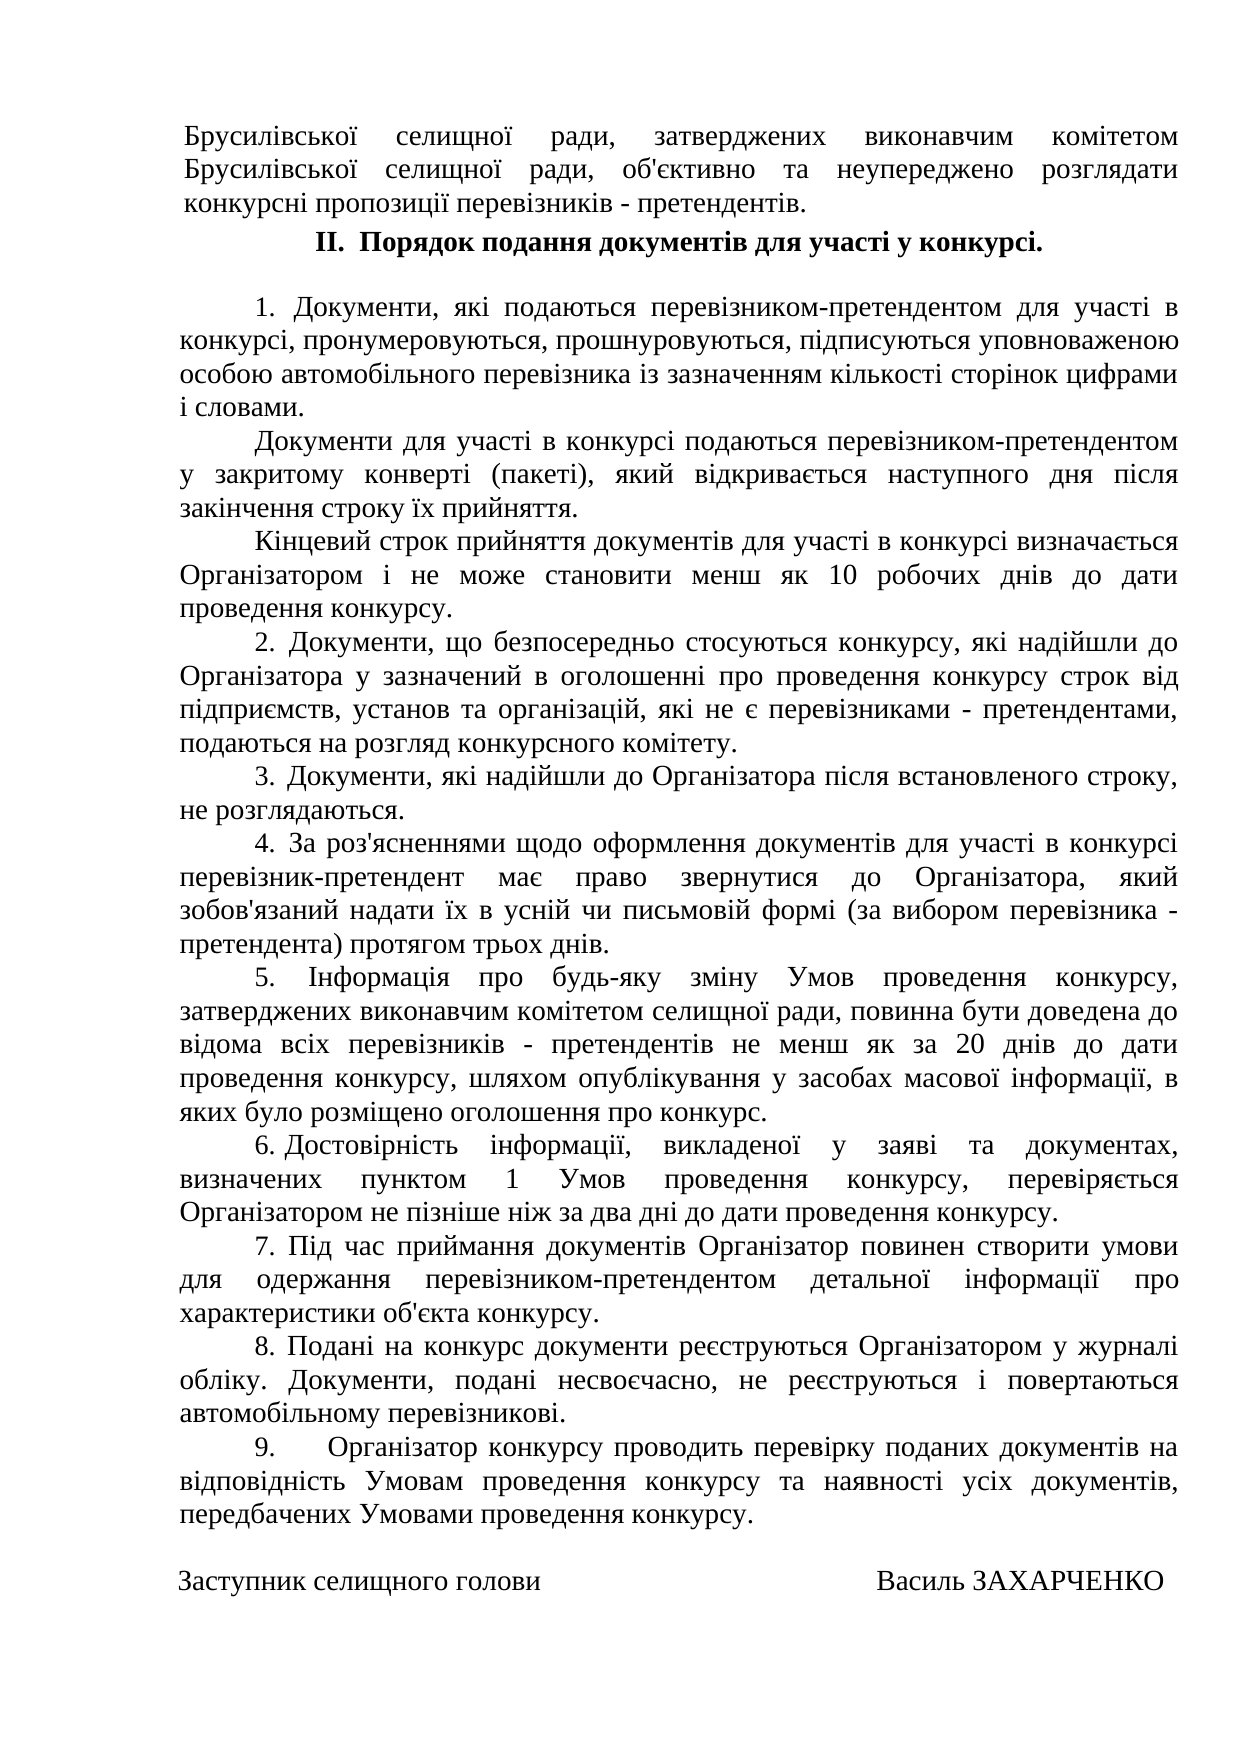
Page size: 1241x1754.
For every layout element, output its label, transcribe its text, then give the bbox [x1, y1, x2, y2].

list Організатор конкурсу проводить перевірку поданих документів на відповідність Умовам проведення конкурсу та наявності усіх документів, передбачених Умовами проведення конкурсу. [179, 1430, 1179, 1530]
list Інформація про будь-яку зміну Умов проведення конкурсу, затверджених виконавчим комітетом селищної ради, повинна бути доведена до відома всіх перевізників - претендентів не менш як за 20 днів до дати проведення конкурсу, шляхом опублікування у засобах масової інформації, в яких було розміщено оголошення про конкурс. [179, 960, 1179, 1128]
list Документи, що безпосередньо стосуються конкурсу, які надійшли до Організатора у зазначений в оголошенні про проведення конкурсу строк від підприємств, установ та організацій, які не є перевізниками - претендентами, подаються на розгляд конкурсного комітету. [179, 625, 1179, 759]
list Документи, які подаються перевізником-претендентом для участі в конкурсі, пронумеровуються, прошнуровуються, підписуються уповноваженою особою автомобільного перевізника із зазначенням кількості сторінок цифрами і словами. [179, 289, 1179, 423]
list Достовірність інформації, викладеної у заяві та документах, визначених пунктом 1 Умов проведення конкурсу, перевіряється Організатором не пізніше ніж за два дні до дати проведення конкурсу. [179, 1128, 1179, 1228]
list Документи, які надійшли до Організатора після встановленого строку, не розглядаються. [179, 759, 1179, 826]
text ІІ. Порядок подання документів для участі у конкурсі. [177, 229, 1181, 257]
list За роз'ясненнями щодо оформлення документів для участі в конкурсі перевізник-претендент має право звернутися до Організатора, який зобов'язаний надати їх в усній чи письмовій формі (за вибором перевізника - претендента) протягом трьох днів. [179, 826, 1179, 960]
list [183, 118, 1179, 219]
text Документи для участі в конкурсі подаються перевізником-претендентом у закритому конверті (пакеті), який відкривається наступного дня після закінчення строку їх прийняття. [179, 423, 1179, 524]
list Під час приймання документів Організатор повинен створити умови для одержання перевізником-претендентом детальної інформації про характеристики об'єкта конкурсу. [179, 1228, 1179, 1329]
text Кінцевий строк прийняття документів для участі в конкурсі визначається Організатором і не може становити менш як 10 робочих днів до дати проведення конкурсу. [179, 524, 1179, 625]
text Заступник селищного голови Василь ЗАХАРЧЕНКО [177, 1564, 1181, 1597]
list Подані на конкурс документи реєструються Організатором у журналі обліку. Документи, подані несвоєчасно, не реєструються і повертаються автомобільному перевізникові. [179, 1329, 1179, 1430]
